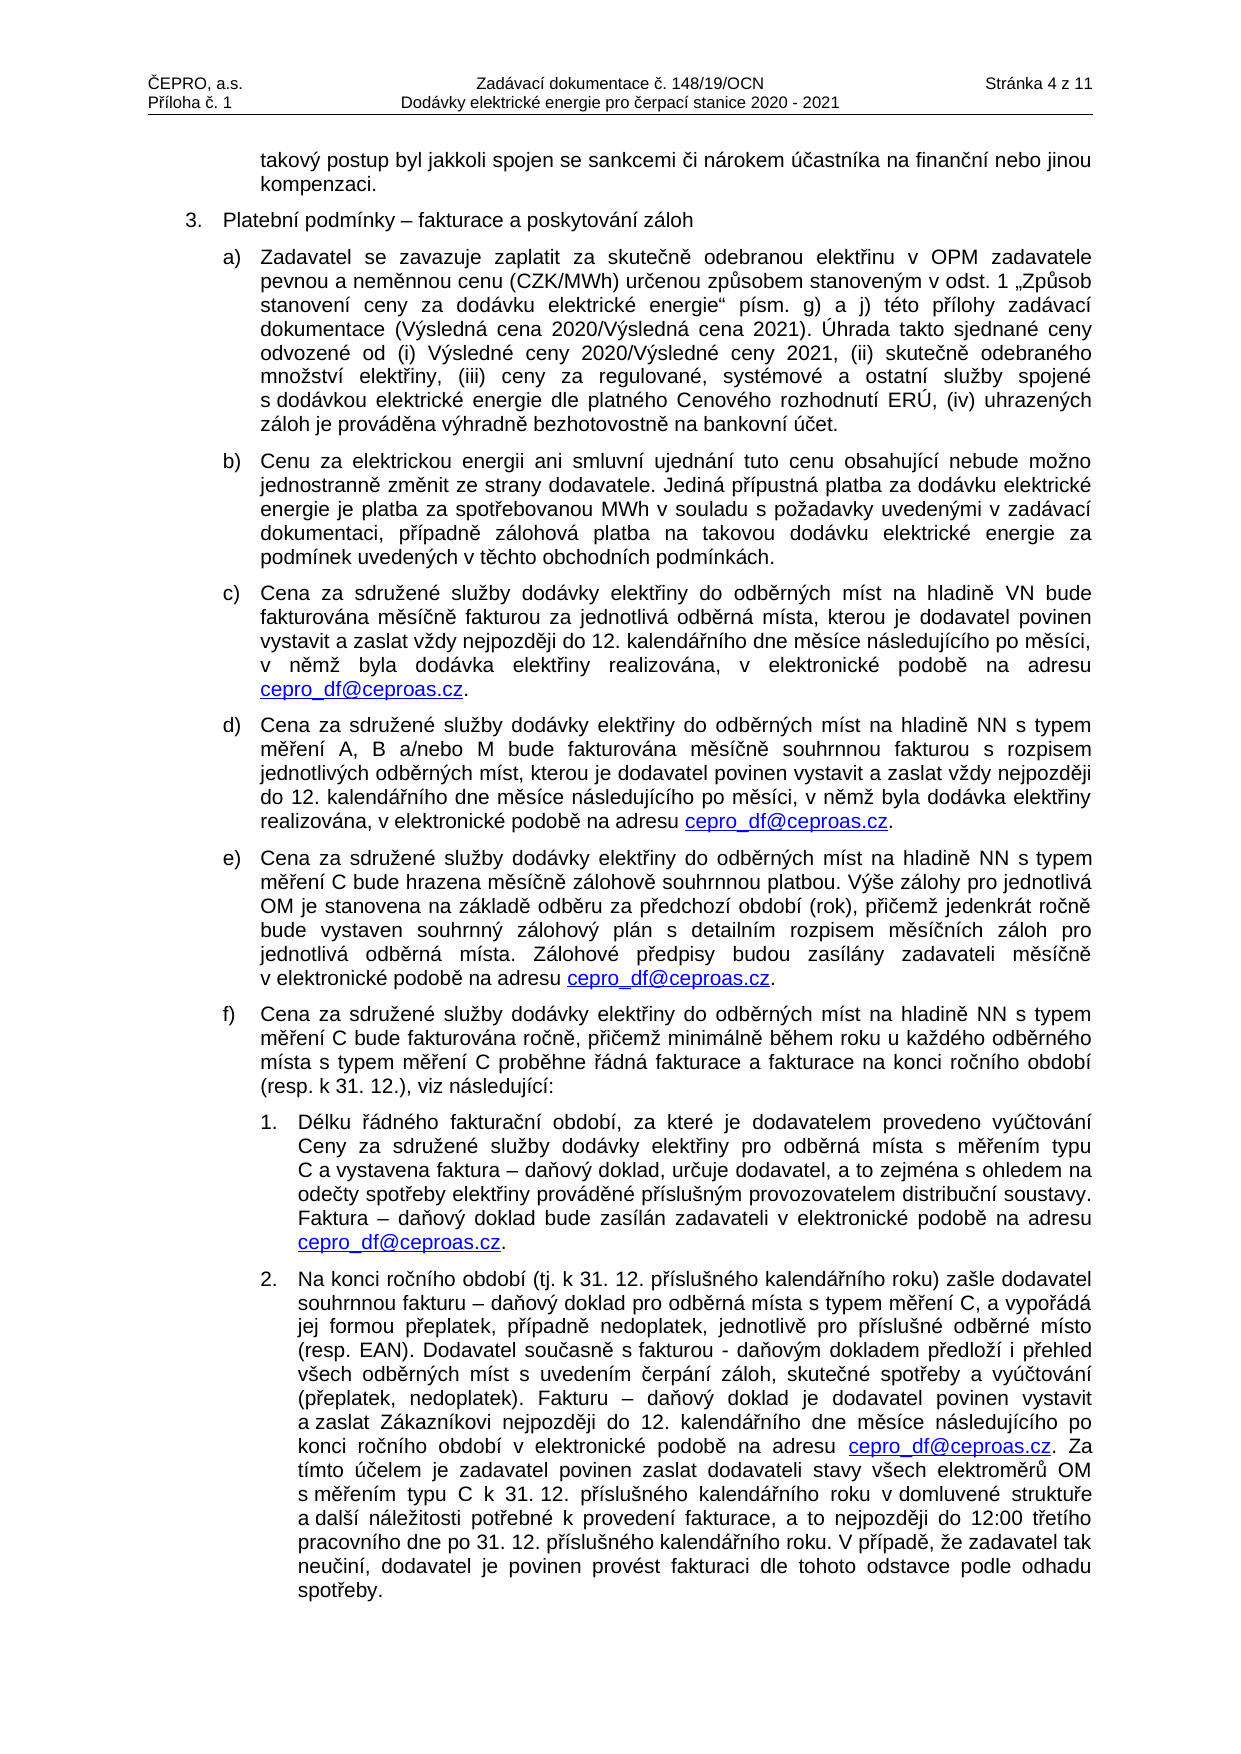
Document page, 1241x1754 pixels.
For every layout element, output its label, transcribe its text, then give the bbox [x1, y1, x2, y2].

list Cena za sdružené služby dodávky elektřiny do odběrných míst na hladině NN s typem měření C bude fakturována ročně, přičemž minimálně během roku u každého odběrného místa s typem měření C proběhne řádná fakturace a fakturace na konci ročního období (resp. k 31. 12.), viz následující: [223, 1002, 1093, 1098]
list Platební podmínky – fakturace a poskytování záloh [185, 208, 1093, 232]
list Cena za sdružené služby dodávky elektřiny do odběrných míst na hladině NN s typem měření C bude hrazena měsíčně zálohově souhrnnou platbou. Výše zálohy pro jednotlivá OM je stanovena na základě odběru za předchozí období (rok), přičemž jedenkrát ročně bude vystaven souhrnný zálohový plán s detailním rozpisem měsíčních záloh pro jednotlivá odběrná místa. Zálohové předpisy budou zasílány zadavateli měsíčně v elektronické podobě na adresu cepro_df@ceproas.cz. [223, 846, 1093, 989]
list Cenu za elektrickou energii ani smluvní ujednání tuto cenu obsahující nebude možno jednostranně změnit ze strany dodavatele. Jediná přípustná platba za dodávku elektrické energie je platba za spotřebovanou MWh v souladu s požadavky uvedenými v zadávací dokumentaci, případně zálohová platba na takovou dodávku elektrické energie za podmínek uvedených v těchto obchodních podmínkách. [223, 449, 1093, 568]
list Délku řádného fakturační období, za které je dodavatelem provedeno vyúčtování Ceny za sdružené služby dodávky elektřiny pro odběrná místa s měřením typu C a vystavena faktura – daňový doklad, určuje dodavatel, a to zejména s ohledem na odečty spotřeby elektřiny prováděné příslušným provozovatelem distribuční soustavy. Faktura – daňový doklad bude zasílán zadavateli v elektronické podobě na adresu cepro_df@ceproas.cz. [260, 1110, 1093, 1254]
list Na konci ročního období (tj. k 31. 12. příslušného kalendářního roku) zašle dodavatel souhrnnou fakturu – daňový doklad pro odběrná místa s typem měření C, a vypořádá jej formou přeplatek, případně nedoplatek, jednotlivě pro příslušné odběrné místo (resp. EAN). Dodavatel současně s fakturou - daňovým dokladem předloží i přehled všech odběrných míst s uvedením čerpání záloh, skutečné spotřeby a vyúčtování (přeplatek, nedoplatek). Fakturu – daňový doklad je dodavatel povinen vystavit a zaslat Zákazníkovi nejpozději do 12. kalendářního dne měsíce následujícího po konci ročního období v elektronické podobě na adresu cepro_df@ceproas.cz. Za tímto účelem je zadavatel povinen zaslat dodavateli stavy všech elektroměrů OM s měřením typu C k 31. 12. příslušného kalendářního roku v domluvené struktuře a další náležitosti potřebné k provedení fakturace, a to nejpozději do 12:00 třetího pracovního dne po 31. 12. příslušného kalendářního roku. V případě, že zadavatel tak neučiní, dodavatel je povinen provést fakturaci dle tohoto odstavce podle odhadu spotřeby. [260, 1266, 1093, 1602]
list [223, 148, 1093, 196]
list Cena za sdružené služby dodávky elektřiny do odběrných míst na hladině VN bude fakturována měsíčně fakturou za jednotlivá odběrná místa, kterou je dodavatel povinen vystavit a zaslat vždy nejpozději do 12. kalendářního dne měsíce následujícího po měsíci, v němž byla dodávka elektřiny realizována, v elektronické podobě na adresu cepro_df@ceproas.cz. [223, 581, 1093, 701]
list Zadavatel se zavazuje zaplatit za skutečně odebranou elektřinu v OPM zadavatele pevnou a neměnnou cenu (CZK/MWh) určenou způsobem stanoveným v odst. 1 „Způsob stanovení ceny za dodávku elektrické energie“ písm. g) a j) této přílohy zadávací dokumentace (Výsledná cena 2020/Výsledná cena 2021). Úhrada takto sjednané ceny odvozené od (i) Výsledné ceny 2020/Výsledné ceny 2021, (ii) skutečně odebraného množství elektřiny, (iii) ceny za regulované, systémové a ostatní služby spojené s dodávkou elektrické energie dle platného Cenového rozhodnutí ERÚ, (iv) uhrazených záloh je prováděna výhradně bezhotovostně na bankovní účet. [223, 244, 1093, 436]
list Cena za sdružené služby dodávky elektřiny do odběrných míst na hladině NN s typem měření A, B a/nebo M bude fakturována měsíčně souhrnnou fakturou s rozpisem jednotlivých odběrných míst, kterou je dodavatel povinen vystavit a zaslat vždy nejpozději do 12. kalendářního dne měsíce následujícího po měsíci, v němž byla dodávka elektřiny realizována, v elektronické podobě na adresu cepro_df@ceproas.cz. [223, 713, 1093, 833]
